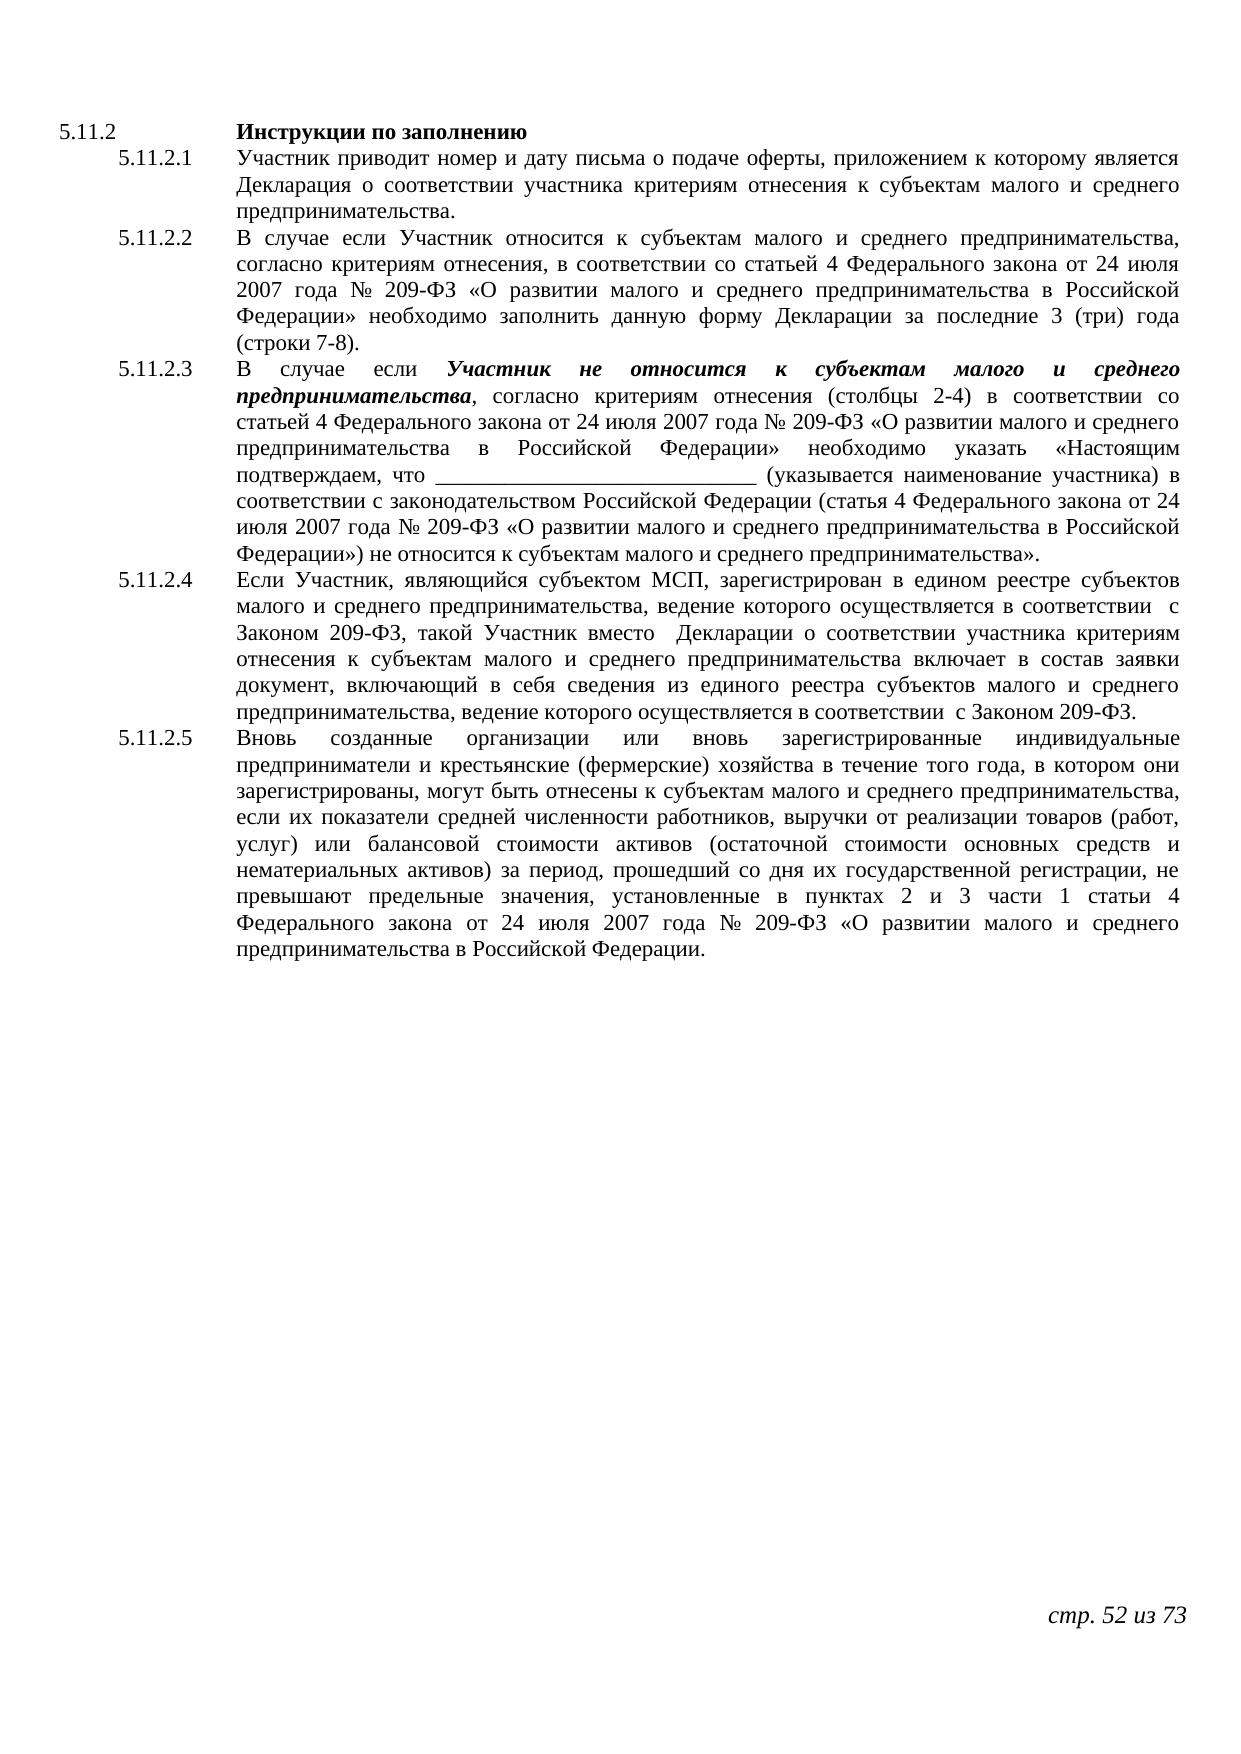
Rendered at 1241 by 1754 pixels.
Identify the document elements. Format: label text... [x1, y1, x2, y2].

list Инструкции по заполнению [59, 118, 1181, 144]
text Если Участник, являющийся субъектом МСП, зарегистрирован в едином реестре субъектов малого и среднего предпринимательства, ведение которого осуществляется в соответствии с Законом 209-ФЗ, такой Участник вместо Декларации о соответствии участника критериям отнесения к субъектам малого и среднего предпринимательства включает в состав заявки документ, включающий в себя сведения из единого реестра субъектов малого и среднего предпринимательства, ведение которого осуществляется в соответствии с Законом 209-ФЗ. [118, 566, 1181, 724]
text Вновь созданные организации или вновь зарегистрированные индивидуальные предприниматели и крестьянские (фермерские) хозяйства в течение того года, в котором они зарегистрированы, могут быть отнесены к субъектам малого и среднего предпринимательства, если их показатели средней численности работников, выручки от реализации товаров (работ, услуг) или балансовой стоимости активов (остаточной стоимости основных средств и нематериальных активов) за период, прошедший со дня их государственной регистрации, не превышают предельные значения, установленные в пунктах 2 и 3 части 1 статьи 4 Федерального закона от 24 июля 2007 года № 209-ФЗ «О развитии малого и среднего предпринимательства в Российской Федерации. [118, 724, 1181, 961]
list В случае если Участник не относится к субъектам малого и среднего предпринимательства, согласно критериям отнесения (столбцы 2-4) в соответствии со статьей 4 Федерального закона от 24 июля 2007 года № 209-ФЗ «О развитии малого и среднего предпринимательства в Российской Федерации» необходимо указать «Настоящим подтверждаем, что ____________________________ (указывается наименование участника) в соответствии с законодательством Российской Федерации (статья 4 Федерального закона от 24 июля 2007 года № 209-ФЗ «О развитии малого и среднего предпринимательства в Российской Федерации») не относится к субъектам малого и среднего предпринимательства». [118, 355, 1181, 566]
text Участник приводит номер и дату письма о подаче оферты, приложением к которому является Декларация о соответствии участника критериям отнесения к субъектам малого и среднего предпринимательства. [118, 144, 1181, 223]
list В случае если Участник относится к субъектам малого и среднего предпринимательства, согласно критериям отнесения, в соответствии со статьей 4 Федерального закона от 24 июля 2007 года № 209-ФЗ «О развитии малого и среднего предпринимательства в Российской Федерации» необходимо заполнить данную форму Декларации за последние 3 (три) года (строки 7-8). [118, 223, 1181, 355]
